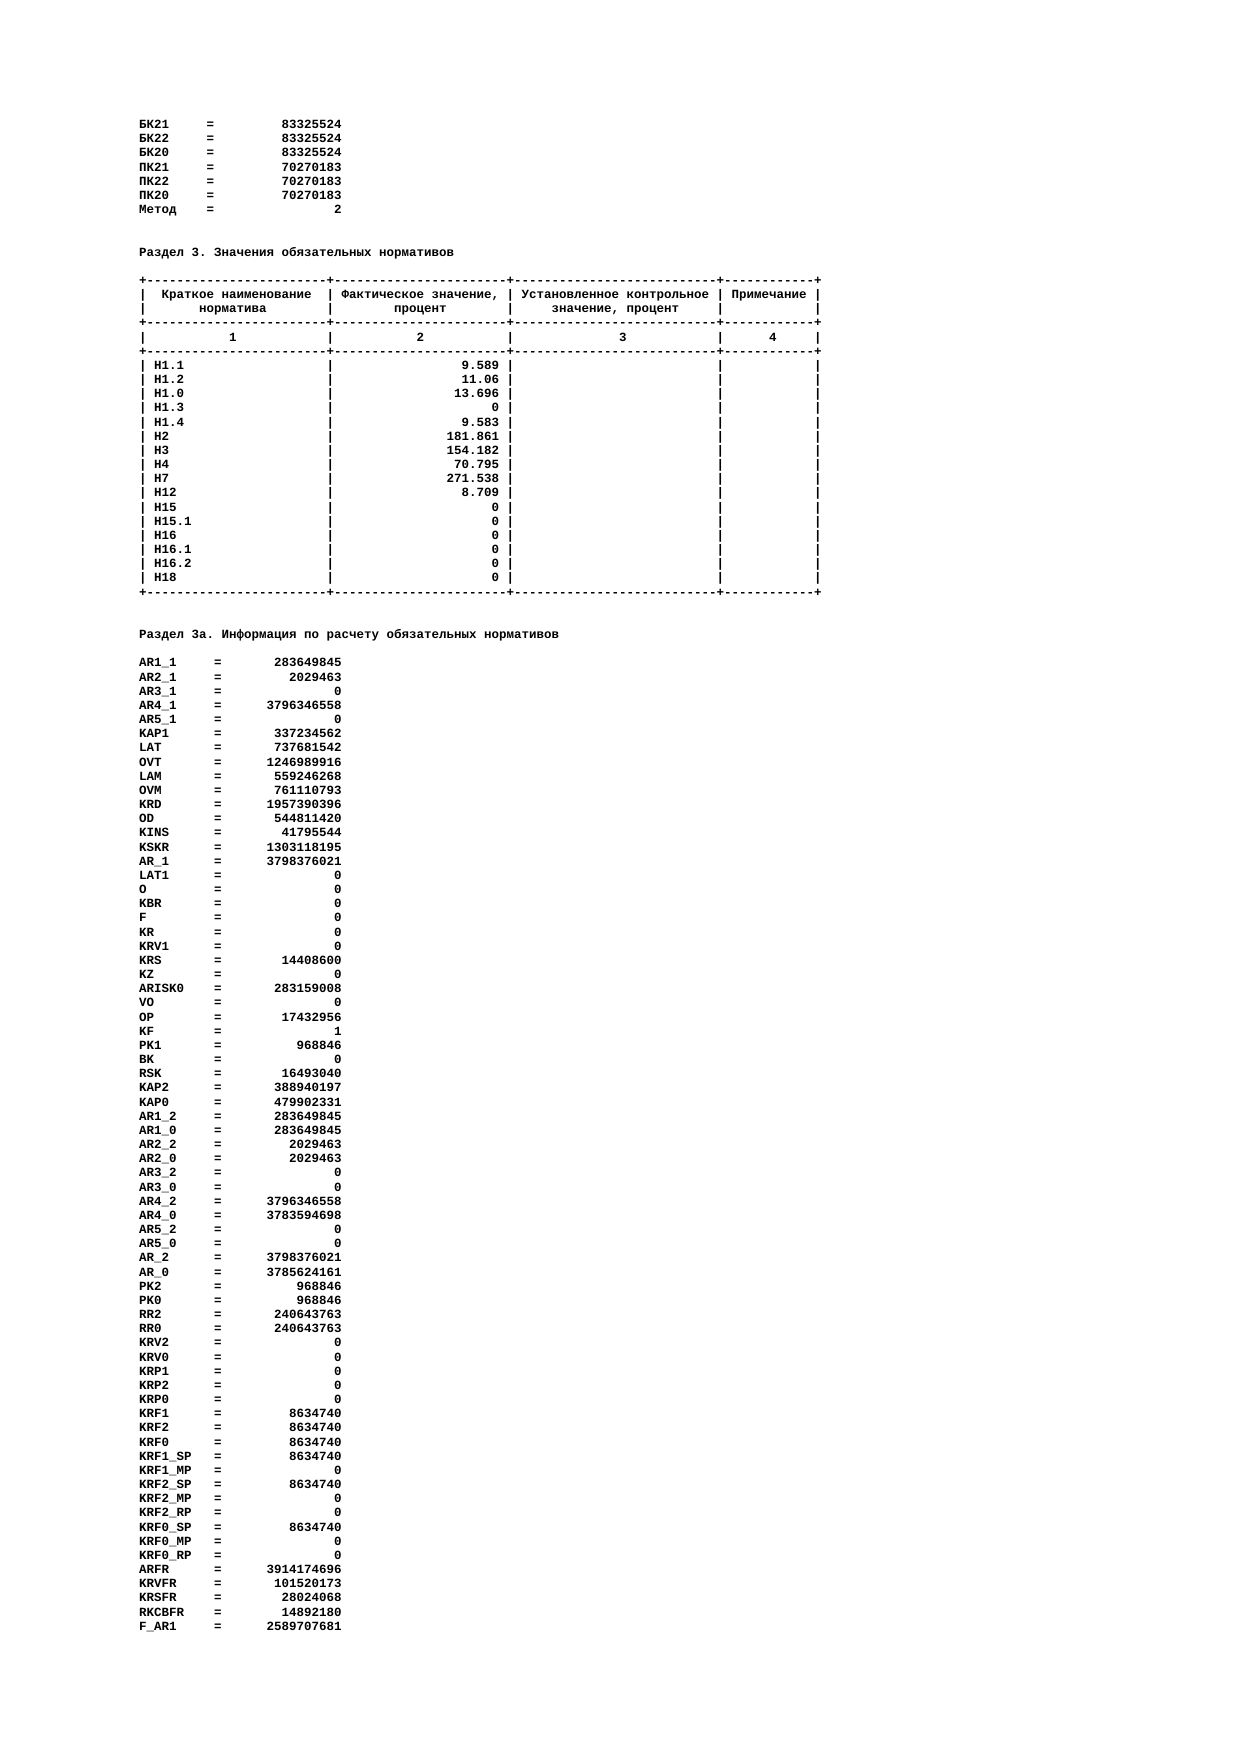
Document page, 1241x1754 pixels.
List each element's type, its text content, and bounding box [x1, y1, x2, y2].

text O = 0 [139, 883, 1101, 897]
text F = 0 [139, 911, 1101, 926]
text | Н16.1 | 0 | | | [139, 543, 1101, 557]
text KRD = 1957390396 [139, 798, 1101, 812]
text | Краткое наименование | Фактическое значение, | Установленное контрольное | Примечание | [139, 288, 1101, 302]
text OP = 17432956 [139, 1011, 1101, 1025]
text KAP2 = 388940197 [139, 1081, 1101, 1096]
text LAT = 737681542 [139, 741, 1101, 756]
text KRSFR = 28024068 [139, 1591, 1101, 1606]
text | Н4 | 70.795 | | | [139, 458, 1101, 472]
text RKCBFR = 14892180 [139, 1606, 1101, 1620]
text OVT = 1246989916 [139, 756, 1101, 770]
text AR3_1 = 0 [139, 685, 1101, 699]
text KRF2_RP = 0 [139, 1506, 1101, 1521]
text KRP2 = 0 [139, 1379, 1101, 1393]
text AR1_0 = 283649845 [139, 1124, 1101, 1138]
text AR_2 = 3798376021 [139, 1251, 1101, 1266]
text PK1 = 968846 [139, 1039, 1101, 1053]
text AR3_2 = 0 [139, 1166, 1101, 1181]
text | норматива | процент | значение, процент | | [139, 302, 1101, 316]
text Раздел 3а. Информация по расчету обязательных нормативов [139, 628, 1101, 642]
text +------------------------+-----------------------+---------------------------+------------+ [139, 345, 1101, 359]
text KBR = 0 [139, 897, 1101, 911]
text VO = 0 [139, 996, 1101, 1011]
text | Н1.4 | 9.583 | | | [139, 416, 1101, 430]
text KRF2 = 8634740 [139, 1421, 1101, 1436]
text KRF1_SP = 8634740 [139, 1450, 1101, 1464]
text KRF2_SP = 8634740 [139, 1478, 1101, 1492]
text AR_1 = 3798376021 [139, 855, 1101, 869]
text | Н2 | 181.861 | | | [139, 430, 1101, 444]
text | Н1.2 | 11.06 | | | [139, 373, 1101, 387]
text AR3_0 = 0 [139, 1181, 1101, 1195]
text +------------------------+-----------------------+---------------------------+------------+ [139, 586, 1101, 600]
text OD = 544811420 [139, 812, 1101, 826]
text БК21 = 83325524 [139, 118, 1101, 132]
text AR4_0 = 3783594698 [139, 1209, 1101, 1223]
text AR2_1 = 2029463 [139, 671, 1101, 685]
text | Н16 | 0 | | | [139, 529, 1101, 543]
text AR5_0 = 0 [139, 1237, 1101, 1251]
text | Н3 | 154.182 | | | [139, 444, 1101, 458]
text AR_0 = 3785624161 [139, 1266, 1101, 1280]
text ARISK0 = 283159008 [139, 982, 1101, 996]
text Раздел 3. Значения обязательных нормативов [139, 246, 1101, 260]
text | Н7 | 271.538 | | | [139, 472, 1101, 486]
text KRP0 = 0 [139, 1393, 1101, 1407]
text BK = 0 [139, 1053, 1101, 1067]
text AR4_2 = 3796346558 [139, 1195, 1101, 1209]
text F_AR1 = 2589707681 [139, 1620, 1101, 1634]
text | Н16.2 | 0 | | | [139, 557, 1101, 571]
text RR0 = 240643763 [139, 1322, 1101, 1336]
text AR4_1 = 3796346558 [139, 699, 1101, 713]
text +------------------------+-----------------------+---------------------------+------------+ [139, 274, 1101, 288]
text | Н15 | 0 | | | [139, 501, 1101, 515]
text KRF1 = 8634740 [139, 1407, 1101, 1421]
text | Н1.0 | 13.696 | | | [139, 387, 1101, 401]
text KAP1 = 337234562 [139, 727, 1101, 741]
text PK0 = 968846 [139, 1294, 1101, 1308]
text AR5_2 = 0 [139, 1223, 1101, 1237]
text KRF0_RP = 0 [139, 1549, 1101, 1563]
text KR = 0 [139, 926, 1101, 940]
text | Н12 | 8.709 | | | [139, 486, 1101, 501]
text LAM = 559246268 [139, 770, 1101, 784]
text ARFR = 3914174696 [139, 1563, 1101, 1577]
text KRF0_SP = 8634740 [139, 1521, 1101, 1535]
text Метод = 2 [139, 203, 1101, 217]
text PK2 = 968846 [139, 1280, 1101, 1294]
text KRF1_MP = 0 [139, 1464, 1101, 1478]
text KZ = 0 [139, 968, 1101, 982]
text | Н18 | 0 | | | [139, 571, 1101, 586]
text AR5_1 = 0 [139, 713, 1101, 727]
text KRV2 = 0 [139, 1336, 1101, 1351]
text KRF2_MP = 0 [139, 1492, 1101, 1506]
text | 1 | 2 | 3 | 4 | [139, 331, 1101, 345]
text KRVFR = 101520173 [139, 1577, 1101, 1591]
text KRS = 14408600 [139, 954, 1101, 968]
text БК20 = 83325524 [139, 146, 1101, 161]
text KF = 1 [139, 1025, 1101, 1039]
text +------------------------+-----------------------+---------------------------+------------+ [139, 316, 1101, 331]
text AR2_0 = 2029463 [139, 1152, 1101, 1166]
text RSK = 16493040 [139, 1067, 1101, 1081]
text OVM = 761110793 [139, 784, 1101, 798]
text ПК21 = 70270183 [139, 161, 1101, 175]
text KINS = 41795544 [139, 826, 1101, 841]
text KRF0_MP = 0 [139, 1535, 1101, 1549]
text KSKR = 1303118195 [139, 841, 1101, 855]
text KRP1 = 0 [139, 1365, 1101, 1379]
text | H15.1 | 0 | | | [139, 515, 1101, 529]
text KRV1 = 0 [139, 940, 1101, 954]
text KRF0 = 8634740 [139, 1436, 1101, 1450]
text ПК22 = 70270183 [139, 175, 1101, 189]
text ПК20 = 70270183 [139, 189, 1101, 203]
text KAP0 = 479902331 [139, 1096, 1101, 1110]
text RR2 = 240643763 [139, 1308, 1101, 1322]
text | Н1.1 | 9.589 | | | [139, 359, 1101, 373]
text | Н1.3 | 0 | | | [139, 401, 1101, 416]
text KRV0 = 0 [139, 1351, 1101, 1365]
text AR1_1 = 283649845 [139, 656, 1101, 671]
text AR1_2 = 283649845 [139, 1110, 1101, 1124]
text БК22 = 83325524 [139, 132, 1101, 146]
text LAT1 = 0 [139, 869, 1101, 883]
text AR2_2 = 2029463 [139, 1138, 1101, 1152]
